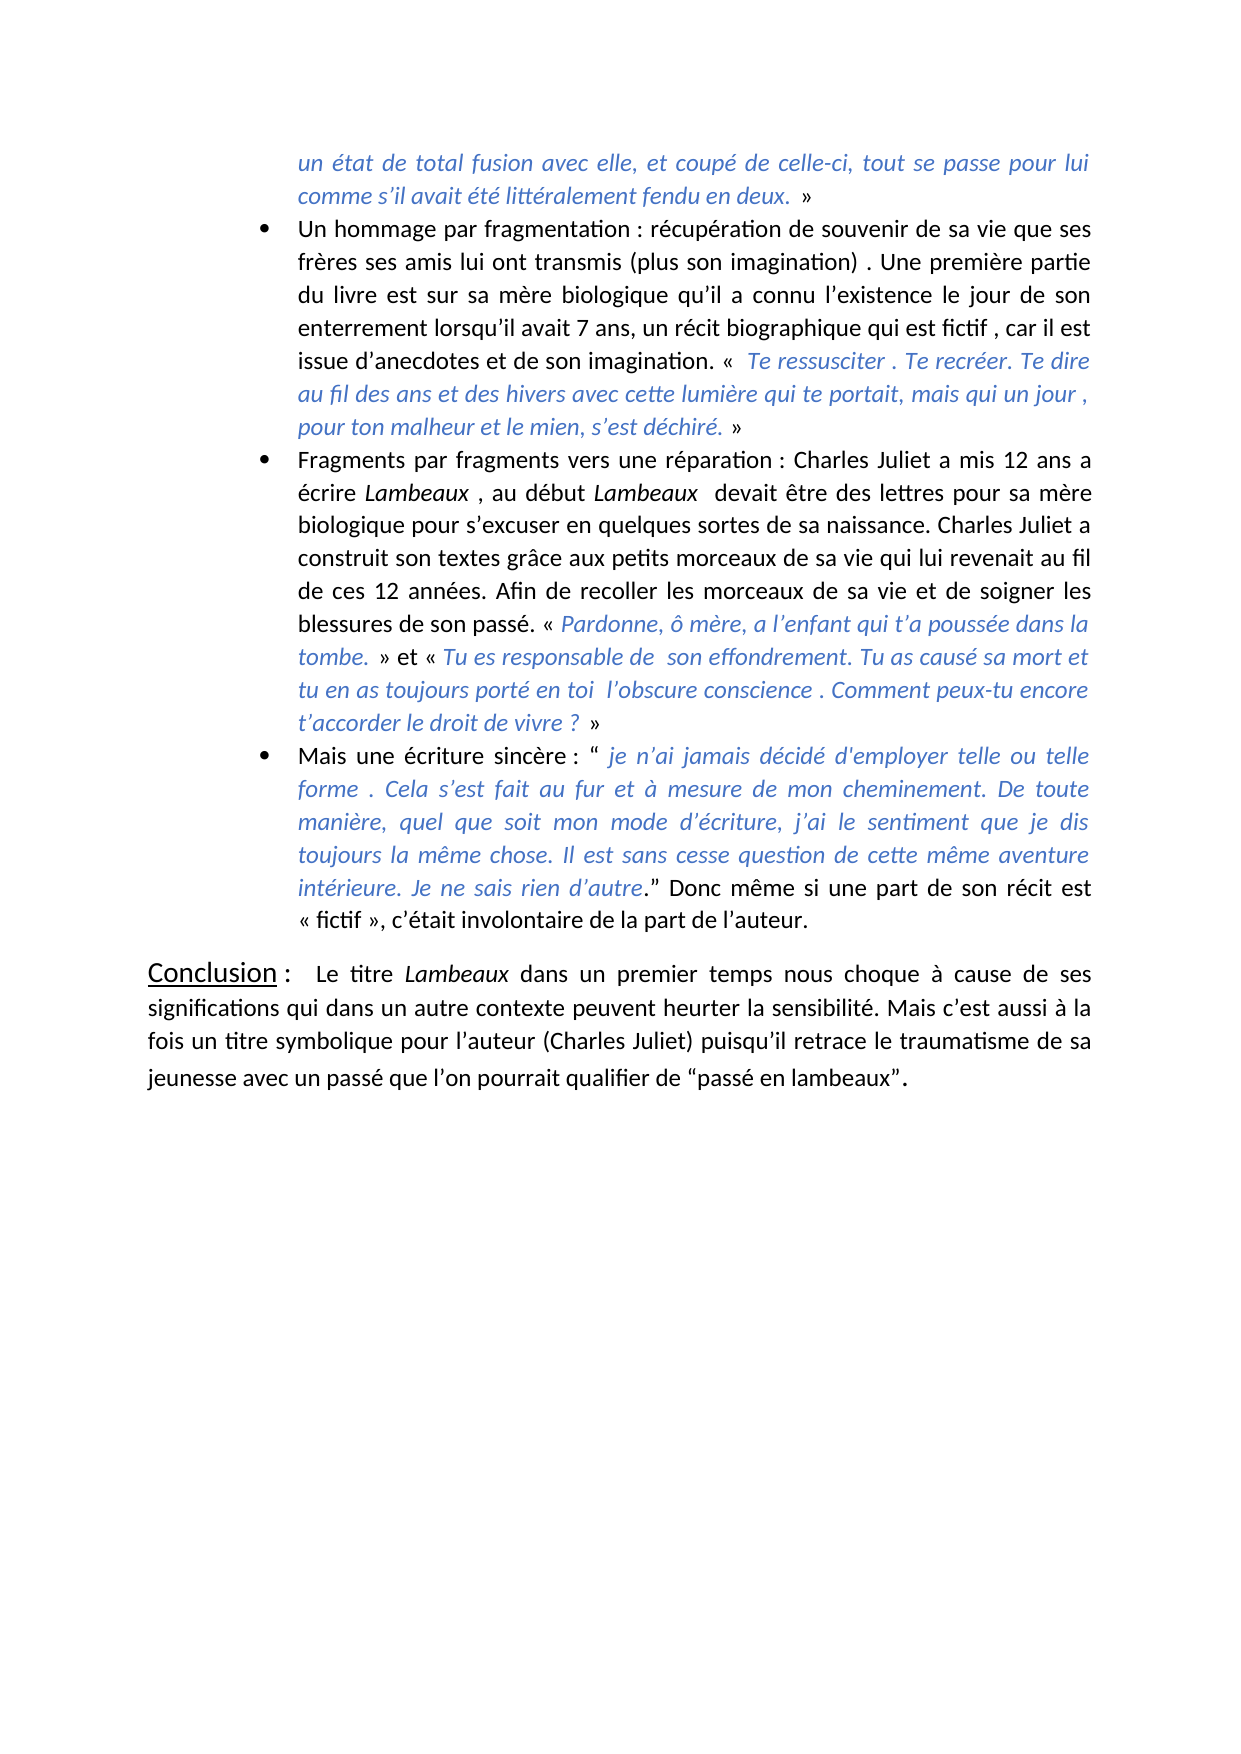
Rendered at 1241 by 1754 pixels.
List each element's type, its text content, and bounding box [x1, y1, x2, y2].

text Conclusion : Le titre Lambeaux dans un premier temps nous choque à cause de ses significations qui dans un autre contexte peuvent heurter la sensibilité. Mais c’est aussi à la fois un titre symbolique pour l’auteur (Charles Juliet) puisqu’il retrace le traumatisme de sa jeunesse avec un passé que l’on pourrait qualifier de “passé en lambeaux”. [148, 954, 1093, 1094]
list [260, 148, 1093, 211]
list Mais une écriture sincère : “ je n’ai jamais décidé d'employer telle ou telle forme . Cela s’est fait au fur et à mesure de mon cheminement. De toute manière, quel que soit mon mode d’écriture, j’ai le sentiment que je dis toujours la même chose. Il est sans cesse question de cette même aventure intérieure. Je ne sais rien d’autre.” Donc même si une part de son récit est « fictif », c’était involontaire de la part de l’auteur. [260, 740, 1093, 935]
list Fragments par fragments vers une réparation : Charles Juliet a mis 12 ans a écrire Lambeaux , au début Lambeaux devait être des lettres pour sa mère biologique pour s’excuser en quelques sortes de sa naissance. Charles Juliet a construit son textes grâce aux petits morceaux de sa vie qui lui revenait au fil de ces 12 années. Afin de recoller les morceaux de sa vie et de soigner les blessures de son passé. « Pardonne, ô mère, a l’enfant qui t’a poussée dans la tombe. » et « Tu es responsable de son effondrement. Tu as causé sa mort et tu en as toujours porté en toi l’obscure conscience . Comment peux-tu encore t’accorder le droit de vivre ? » [260, 444, 1093, 738]
list Un hommage par fragmentation : récupération de souvenir de sa vie que ses frères ses amis lui ont transmis (plus son imagination) . Une première partie du livre est sur sa mère biologique qu’il a connu l’existence le jour de son enterrement lorsqu’il avait 7 ans, un récit biographique qui est fictif , car il est issue d’anecdotes et de son imagination. « Te ressusciter . Te recréer. Te dire au fil des ans et des hivers avec cette lumière qui te portait, mais qui un jour , pour ton malheur et le mien, s’est déchiré. » [260, 213, 1093, 441]
